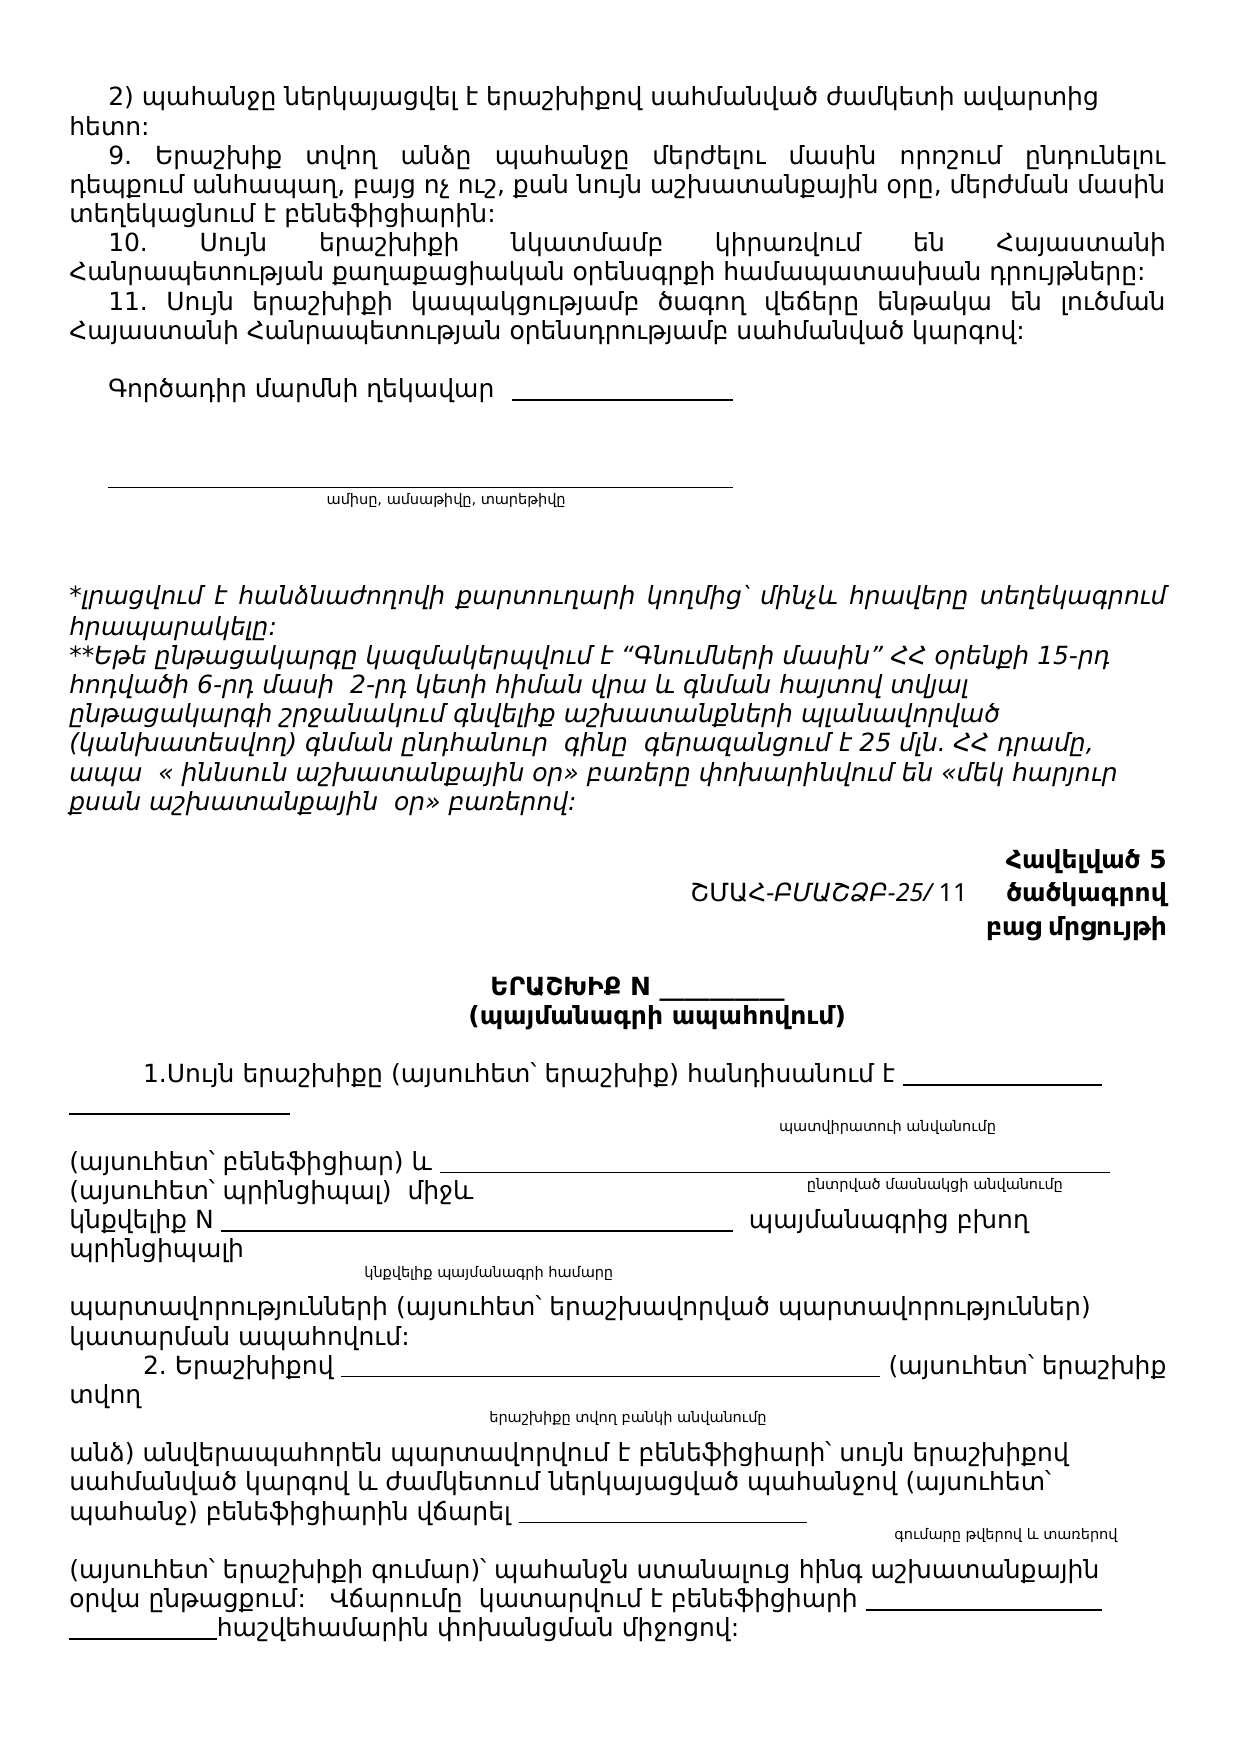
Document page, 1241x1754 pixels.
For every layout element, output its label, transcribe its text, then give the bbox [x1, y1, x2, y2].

text բաց մրցույթի [69, 908, 1167, 943]
text (այսուհետ՝ բենեֆիցիար) և (այսուհետ՝ պրինցիպալ) միջև ընտրված մասնակցի անվանումը [69, 1147, 1167, 1205]
text ՇՄԱՀ-ԲՄԱՇՁԲ-25/ 11 ծածկագրով [69, 874, 1167, 908]
text գումարը թվերով և տառերով [807, 1526, 1167, 1555]
text կնքվելիք պայմանագրի համարը [69, 1263, 1167, 1293]
text կնքվելիք N պայմանագրից բխող պրինցիպալի [69, 1205, 1167, 1263]
text 2) պահանջը ներկայացվել է երաշխիքով սահմանված ժամկետի ավարտից հետո: [69, 82, 1167, 141]
text պատվիրատուի անվանումը [659, 1118, 1167, 1147]
text 10. Սույն երաշխիքի նկատմամբ կիրառվում են Հայաստանի Հանրապետության քաղաքացիական օրենսգրքի համապատասխան դրույթները: [69, 228, 1167, 287]
text (պայմանագրի ապահովում) [69, 1001, 1167, 1030]
text (այսուհետ՝ երաշխիքի գումար)՝ պահանջն ստանալուց հինգ աշխատանքային օրվա ընթացքում: Վճարումը կատարվում է բենեֆիցիարի հաշվեհամարին փոխանցման միջոցով: [69, 1555, 1167, 1643]
text ԵՐԱՇԽԻՔ N __________ [69, 972, 1167, 1001]
text անձ) անվերապահորեն պարտավորվում է բենեֆիցիարի՝ սույն երաշխիքով սահմանված կարգով և ժամկետում ներկայացված պահանջով (այսուհետ՝ պահանջ) բենեֆիցիարին վճարել [69, 1438, 1167, 1526]
text Գործադիր մարմնի ղեկավար [69, 374, 1167, 403]
text Հավելված 5 [69, 845, 1167, 874]
text երաշխիքը տվող բանկի անվանումը [69, 1409, 1167, 1438]
text պարտավորությունների (այսուհետ՝ երաշխավորված պարտավորություններ) կատարման ապահովում: [69, 1293, 1167, 1351]
text 9. Երաշխիք տվող անձը պահանջը մերժելու մասին որոշում ընդունելու դեպքում անհապաղ, բայց ոչ ուշ, քան նույն աշխատանքային օրը, մերժման մասին տեղեկացնում է բենեֆիցիարին: [69, 141, 1167, 228]
text ամիսը, ամսաթիվը, տարեթիվը [69, 490, 1167, 519]
text *լրացվում է հանձնաժողովի քարտուղարի կողմից` մինչև հրավերը տեղեկագրում հրապարակելը: [69, 578, 1167, 641]
text 1.Սույն երաշխիքը (այսուհետ՝ երաշխիք) հանդիսանում է [69, 1059, 1167, 1118]
text **Եթե ընթացակարգը կազմակերպվում է “Գնումների մասին” ՀՀ օրենքի 15-րդ հոդվածի 6-րդ մասի 2-րդ կետի հիման վրա և գնման հայտով տվյալ ընթացակարգի շրջանակում գնվելիք աշխատանքների պլանավորված (կանխատեսվող) գնման ընդհանուր գինը գերազանցում է 25 մլն. ՀՀ դրամը, ապա « իննսուն աշխատանքային օր» բառերը փոխարինվում են «մեկ հարյուր քսան աշխատանքային օր» բառերով: [69, 641, 1167, 816]
text 2. Երաշխիքով (այսուհետ՝ երաշխիք տվող [69, 1351, 1167, 1409]
text 11. Սույն երաշխիքի կապակցությամբ ծագող վեճերը ենթակա են լուծման Հայաստանի Հանրապետության օրենսդրությամբ սահմանված կարգով: [69, 287, 1167, 345]
